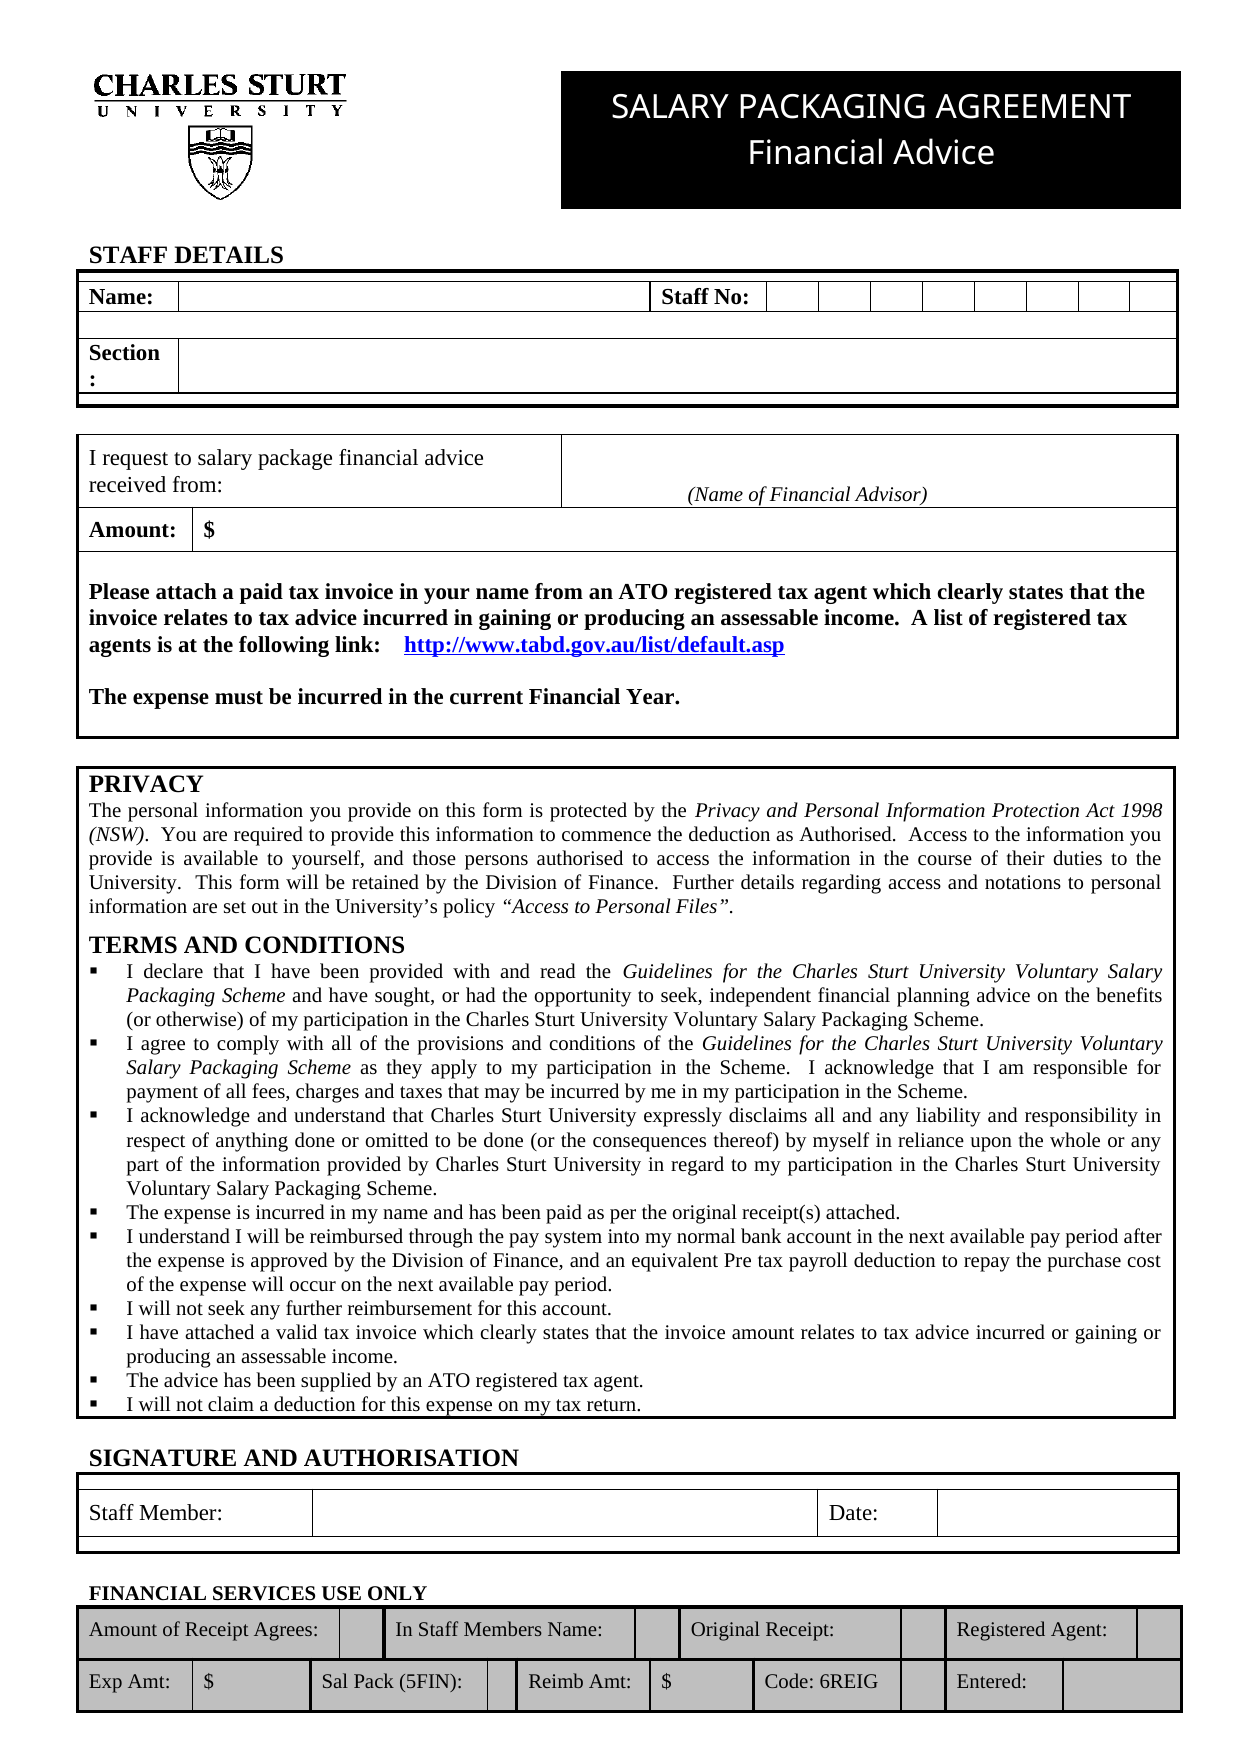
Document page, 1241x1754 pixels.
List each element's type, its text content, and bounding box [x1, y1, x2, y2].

table_header SALARY PACKAGING AGREEMENT Financial Advice [561, 71, 1181, 209]
table_cell [1130, 282, 1176, 311]
table_cell [923, 282, 974, 311]
table_cell Amount: [79, 508, 192, 551]
table_cell [313, 1490, 817, 1536]
table_cell Please attach a paid tax invoice in your name from an ATO registered tax agent which clearly states that the invoice relates to tax advice incurred in gaining or producing an assessable income. A list of registered tax agents is at the following link: http://www.tabd.gov.au/list/default.asp The expense must be incurred in the current Financial Year. [79, 552, 1176, 736]
picture [88, 70, 348, 206]
table_cell [179, 339, 1176, 392]
table_cell Date: [818, 1490, 937, 1536]
text STAFF DETAILS [89, 241, 1166, 269]
table_cell [975, 282, 1026, 311]
table_cell Staff Member: [79, 1490, 312, 1536]
table_cell Staff No: [651, 282, 766, 311]
table_header [78, 71, 561, 209]
table_cell [79, 312, 1176, 338]
table_cell Section: [79, 339, 178, 392]
table_cell [767, 282, 818, 311]
table_header [79, 1475, 1177, 1488]
table_cell [871, 282, 922, 311]
table_cell [179, 282, 649, 311]
table_cell [819, 282, 870, 311]
table_cell [79, 394, 1176, 404]
table_cell [1027, 282, 1078, 311]
table_cell $ [193, 508, 1176, 551]
table_header (Name of Financial Advisor) [562, 435, 1176, 507]
table_header [79, 273, 1176, 281]
text SIGNATURE AND AUTHORISATION [89, 1443, 1166, 1472]
table_cell [1079, 282, 1129, 311]
table_cell [938, 1490, 1177, 1536]
table_header I request to salary package financial advice received from: [79, 435, 561, 507]
table_cell Name: [79, 282, 178, 311]
table_cell [79, 1537, 1177, 1551]
table_header PRIVACY The personal information you provide on this form is protected by the Privacy and Personal Information Protection Act 1998 (NSW). You are required to provide this information to commence the deduction as Authorised. Access to the information you provide is available to yourself, and those persons authorised to access the information in the course of their duties to the University. This form will be retained by the Division of Finance. Further details regarding access and notations to personal information are set out in the University’s policy “Access to Personal Files”. TERMS AND CONDITIONS I declare that I have been provided with and read the Guidelines for the Charles Sturt University Voluntary Salary Packaging Scheme and have sought, or had the opportunity to seek, independent financial planning advice on the benefits (or otherwise) of my participation in the Charles Sturt University Voluntary Salary Packaging Scheme. I agree to comply with all of the provisions and conditions of the Guidelines for the Charles Sturt University Voluntary Salary Packaging Scheme as they apply to my participation in the Scheme. I acknowledge that I am responsible for payment of all fees, charges and taxes that may be incurred by me in my participation in the Scheme. I acknowledge and understand that Charles Sturt University expressly disclaims all and any liability and responsibility in respect of anything done or omitted to be done (or the consequences thereof) by myself in reliance upon the whole or any part of the information provided by Charles Sturt University in regard to my participation in the Charles Sturt University Voluntary Salary Packaging Scheme. The expense is incurred in my name and has been paid as per the original receipt(s) attached. I understand I will be reimbursed through the pay system into my normal bank account in the next available pay period after the expense is approved by the Division of Finance, and an equivalent Pre tax payroll deduction to repay the purchase cost of the expense will occur on the next available pay period. I will not seek any further reimbursement for this account. I have attached a valid tax invoice which clearly states that the invoice amount relates to tax advice incurred or gaining or producing an assessable income. The advice has been supplied by an ATO registered tax agent. I will not claim a deduction for this expense on my tax return. [79, 769, 1173, 1416]
